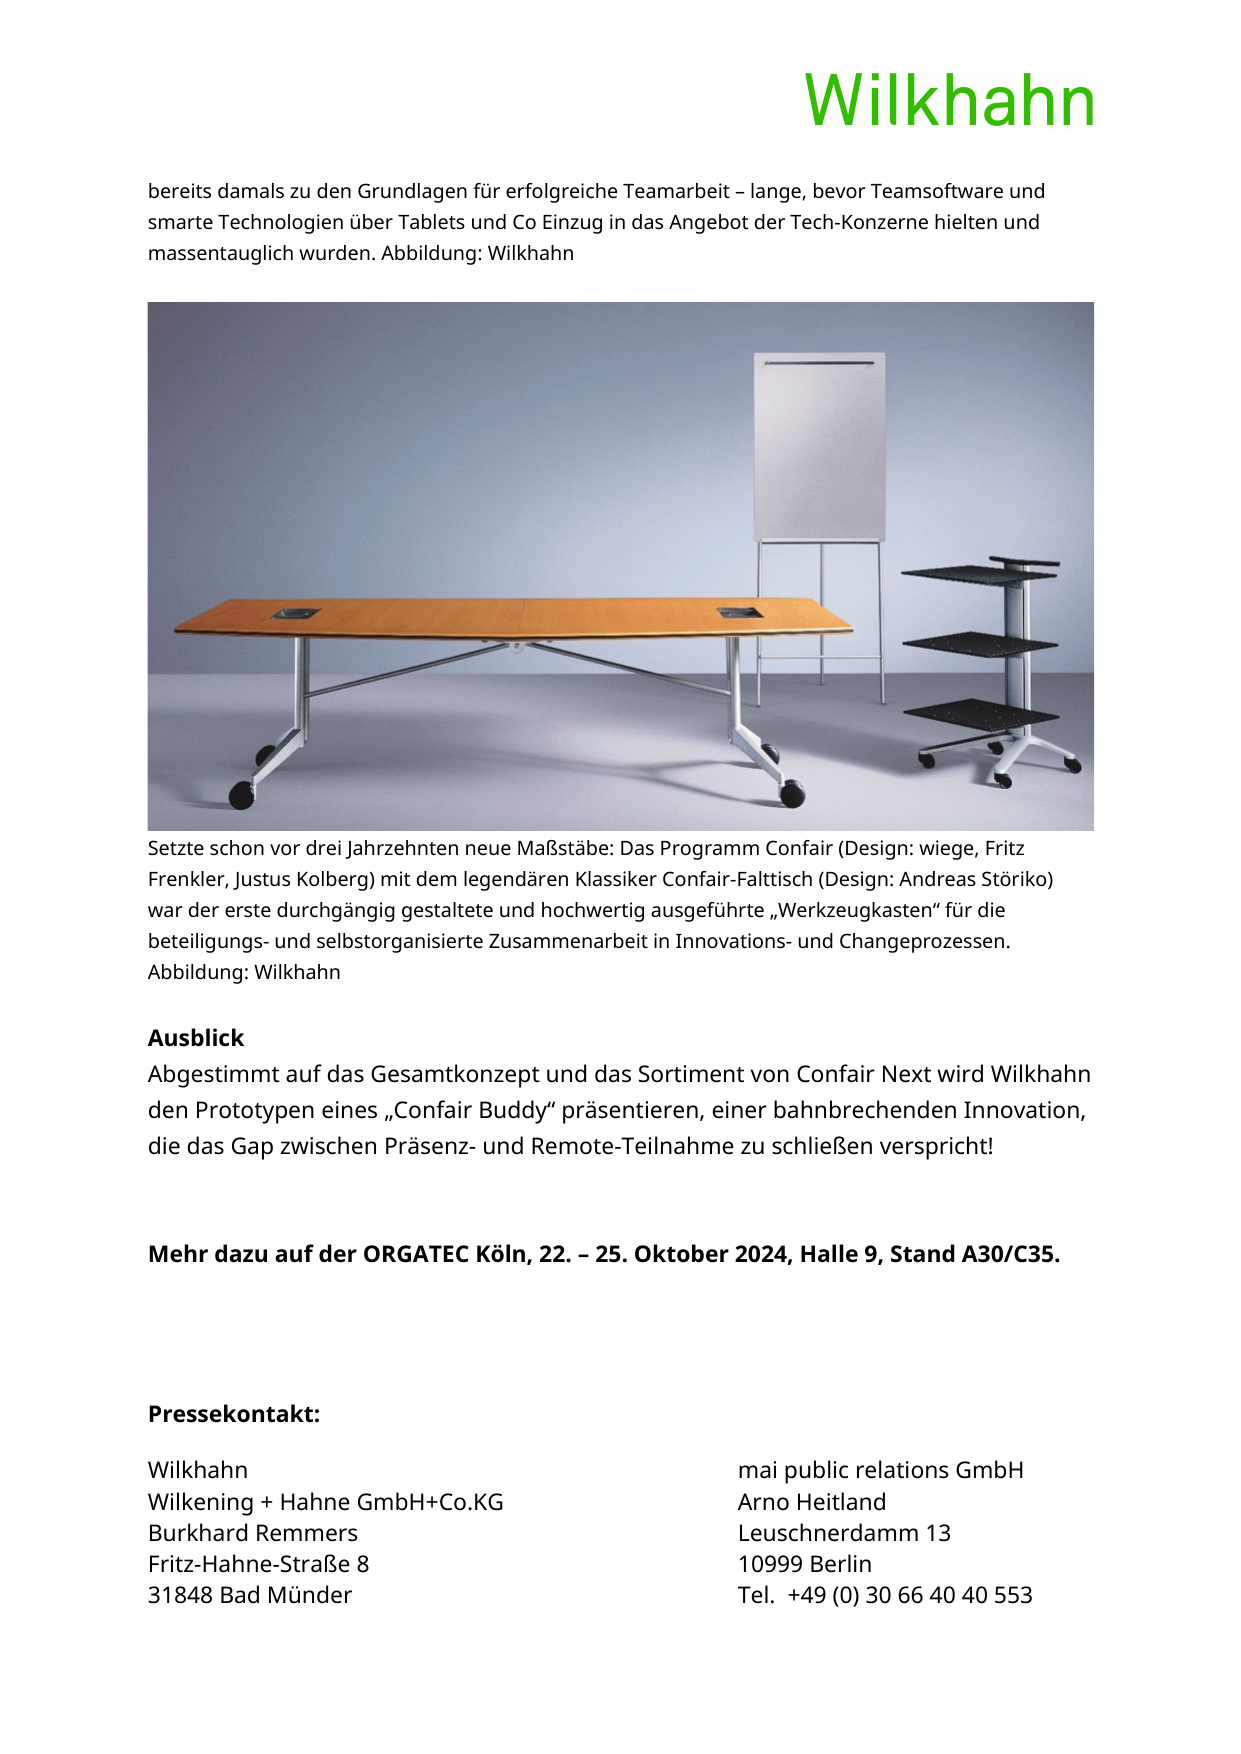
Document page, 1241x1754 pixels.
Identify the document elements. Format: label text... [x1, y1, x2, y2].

text Abgestimmt auf das Gesamtkonzept und das Sortiment von Confair Next wird Wilkhahn den Prototypen eines „Confair Buddy“ präsentieren, einer bahnbrechenden Innovation, die das Gap zwischen Präsenz- und Remote-Teilnahme zu schließen verspricht! [148, 1058, 1093, 1161]
text Ausblick [148, 1022, 1093, 1053]
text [148, 1454, 1093, 1611]
text Pressekontakt: [148, 1397, 1093, 1429]
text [148, 177, 1093, 266]
picture [805, 73, 1093, 126]
picture [147, 302, 1095, 831]
text Setzte schon vor drei Jahrzehnten neue Maßstäbe: Das Programm Confair (Design: wiege, Fritz Frenkler, Justus Kolberg) mit dem legendären Klassiker Confair-Falttisch (Design: Andreas Störiko) war der erste durchgängig gestaltete und hochwertig ausgeführte „Werkzeugkasten“ für die beteiligungs- und selbstorganisierte Zusammenarbeit in Innovations- und Changeprozessen. Abbildung: Wilkhahn [148, 835, 1093, 985]
text Mehr dazu auf der ORGATEC Köln, 22. – 25. Oktober 2024, Halle 9, Stand A30/C35. [148, 1238, 1093, 1269]
